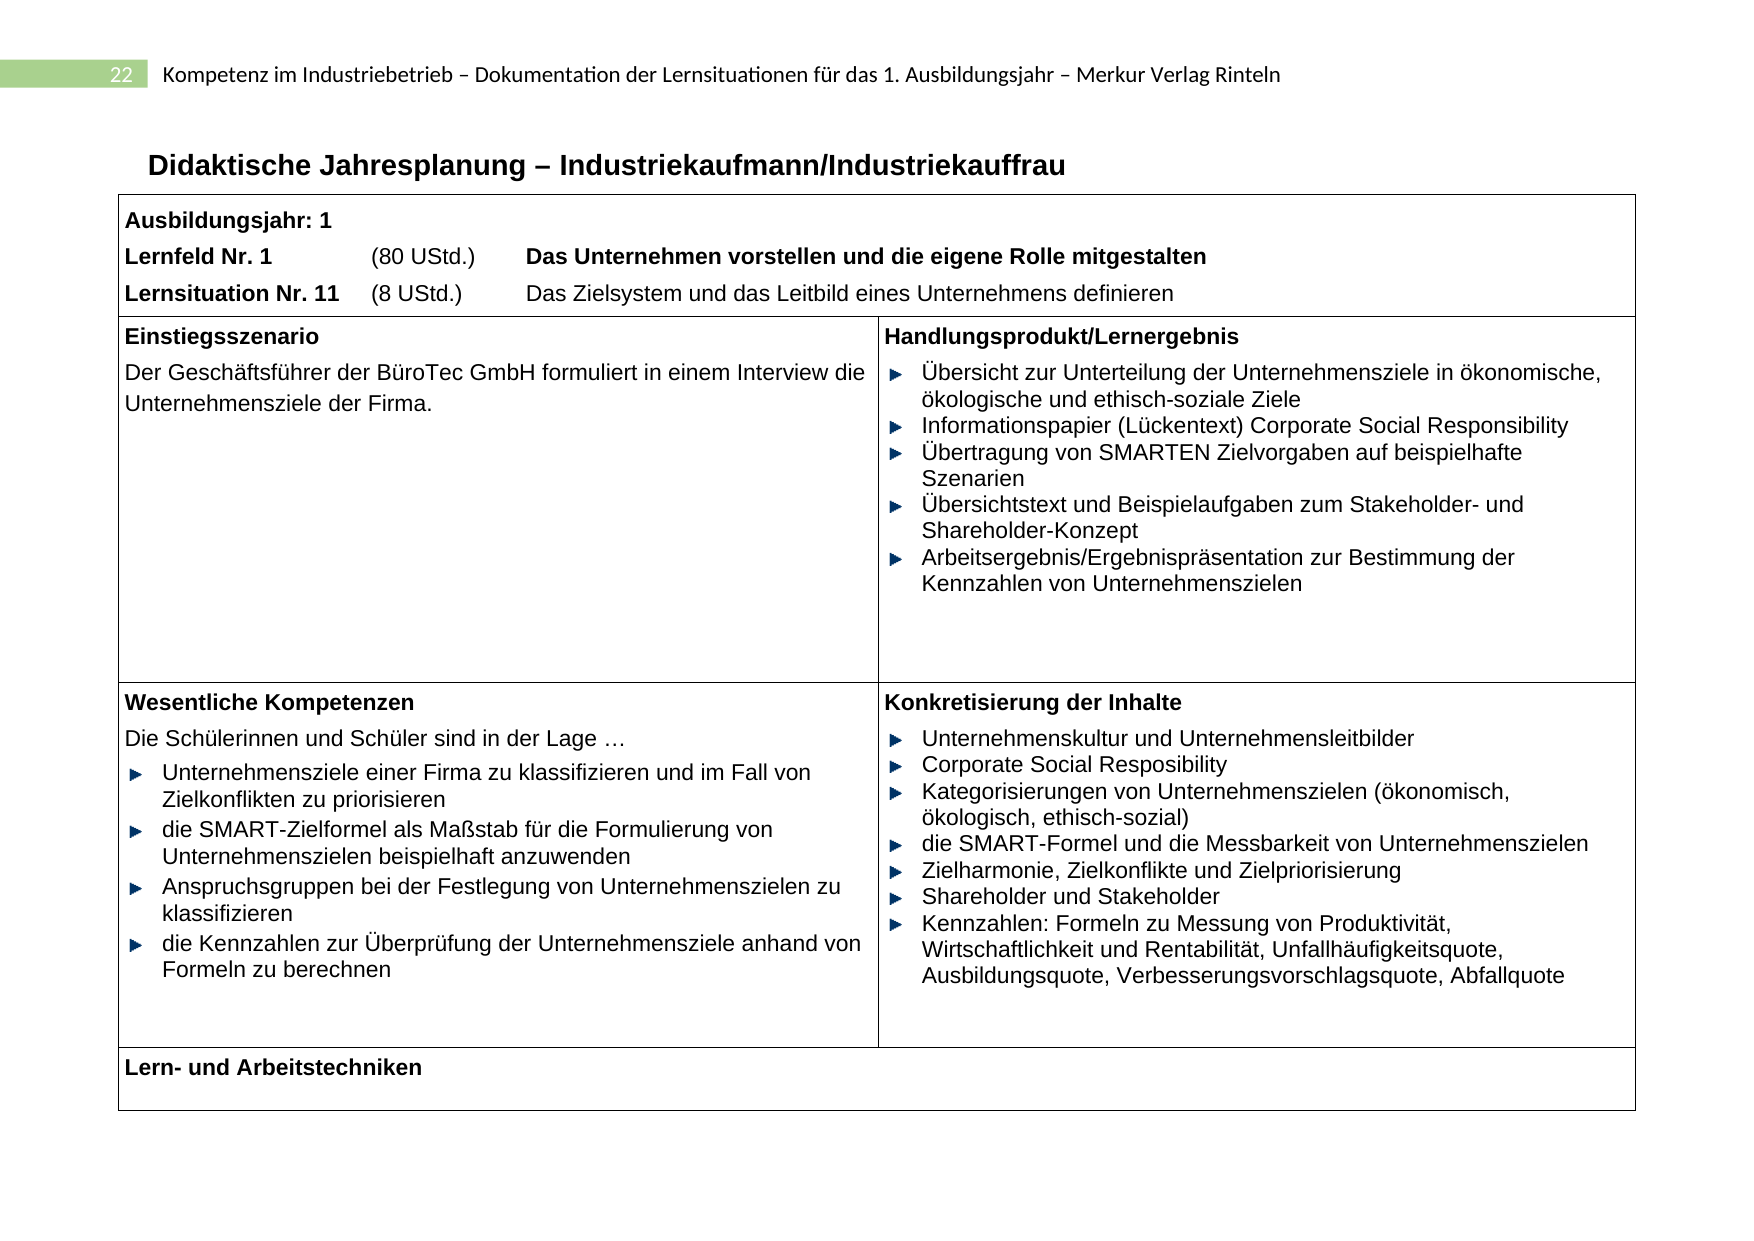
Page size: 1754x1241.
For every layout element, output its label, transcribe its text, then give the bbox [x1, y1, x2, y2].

picture [885, 443, 902, 460]
picture [885, 914, 902, 931]
picture [885, 835, 902, 852]
picture [885, 861, 902, 879]
picture [885, 416, 902, 434]
picture [885, 496, 902, 513]
picture [885, 548, 902, 566]
table_cell Handlungsprodukt/Lernergebnis Übersicht zur Unterteilung der Unternehmensziele in ökonomische, ökologische und ethisch-soziale Ziele Informationspapier (Lückentext) Corporate Social Responsibility Übertragung von SMARTEN Zielvorgaben auf beispielhafte Szenarien Übersichtstext und Beispielaufgaben zum Stakeholder- und Shareholder-Konzept Arbeitsergebnis/Ergebnispräsentation zur Bestimmung der Kennzahlen von Unternehmenszielen [879, 317, 1635, 682]
table_cell Wesentliche Kompetenzen Die Schülerinnen und Schüler sind in der Lage … Unternehmensziele einer Firma zu klassifizieren und im Fall von Zielkonflikten zu priorisieren die SMART-Zielformel als Maßstab für die Formulierung von Unternehmenszielen beispielhaft anzuwenden Anspruchsgruppen bei der Festlegung von Unternehmenszielen zu klassifizieren die Kennzahlen zur Überprüfung der Unternehmensziele anhand von Formeln zu berechnen [119, 683, 878, 1047]
picture [885, 756, 902, 773]
table_cell Einstiegsszenario Der Geschäftsführer der BüroTec GmbH formuliert in einem Interview die Unternehmensziele der Firma. [119, 317, 878, 682]
text Didaktische Jahresplanung – Industriekaufmann/Industriekauffrau [148, 148, 1606, 181]
table_header Ausbildungsjahr: Lernfeld Nr. (80 UStd.) Das Unternehmen vorstellen und die eigene Rolle mitgestalten Lernsituation Nr. 11 (8 UStd.) Das Zielsystem und das Leitbild eines Unternehmens definieren [119, 195, 1635, 316]
picture [125, 764, 142, 781]
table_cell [119, 1048, 1635, 1110]
picture [885, 782, 902, 800]
picture [125, 878, 142, 895]
picture [885, 888, 902, 905]
table_cell Konkretisierung der Inhalte Unternehmenskultur und Unternehmensleitbilder Corporate Social Resposibility Kategorisierungen von Unternehmenszielen (ökonomisch, ökologisch, ethisch-sozial) die SMART-Formel und die Messbarkeit von Unternehmenszielen Zielharmonie, Zielkonflikte und Zielpriorisierung Shareholder und Stakeholder Kennzahlen: Formeln zu Messung von Produktivität, Wirtschaftlichkeit und Rentabilität, Unfallhäufigkeitsquote, Ausbildungsquote, Verbesserungsvorschlagsquote, Abfallquote [879, 683, 1635, 1047]
picture [125, 934, 142, 952]
picture [885, 729, 902, 747]
picture [125, 821, 142, 838]
picture [885, 364, 902, 381]
